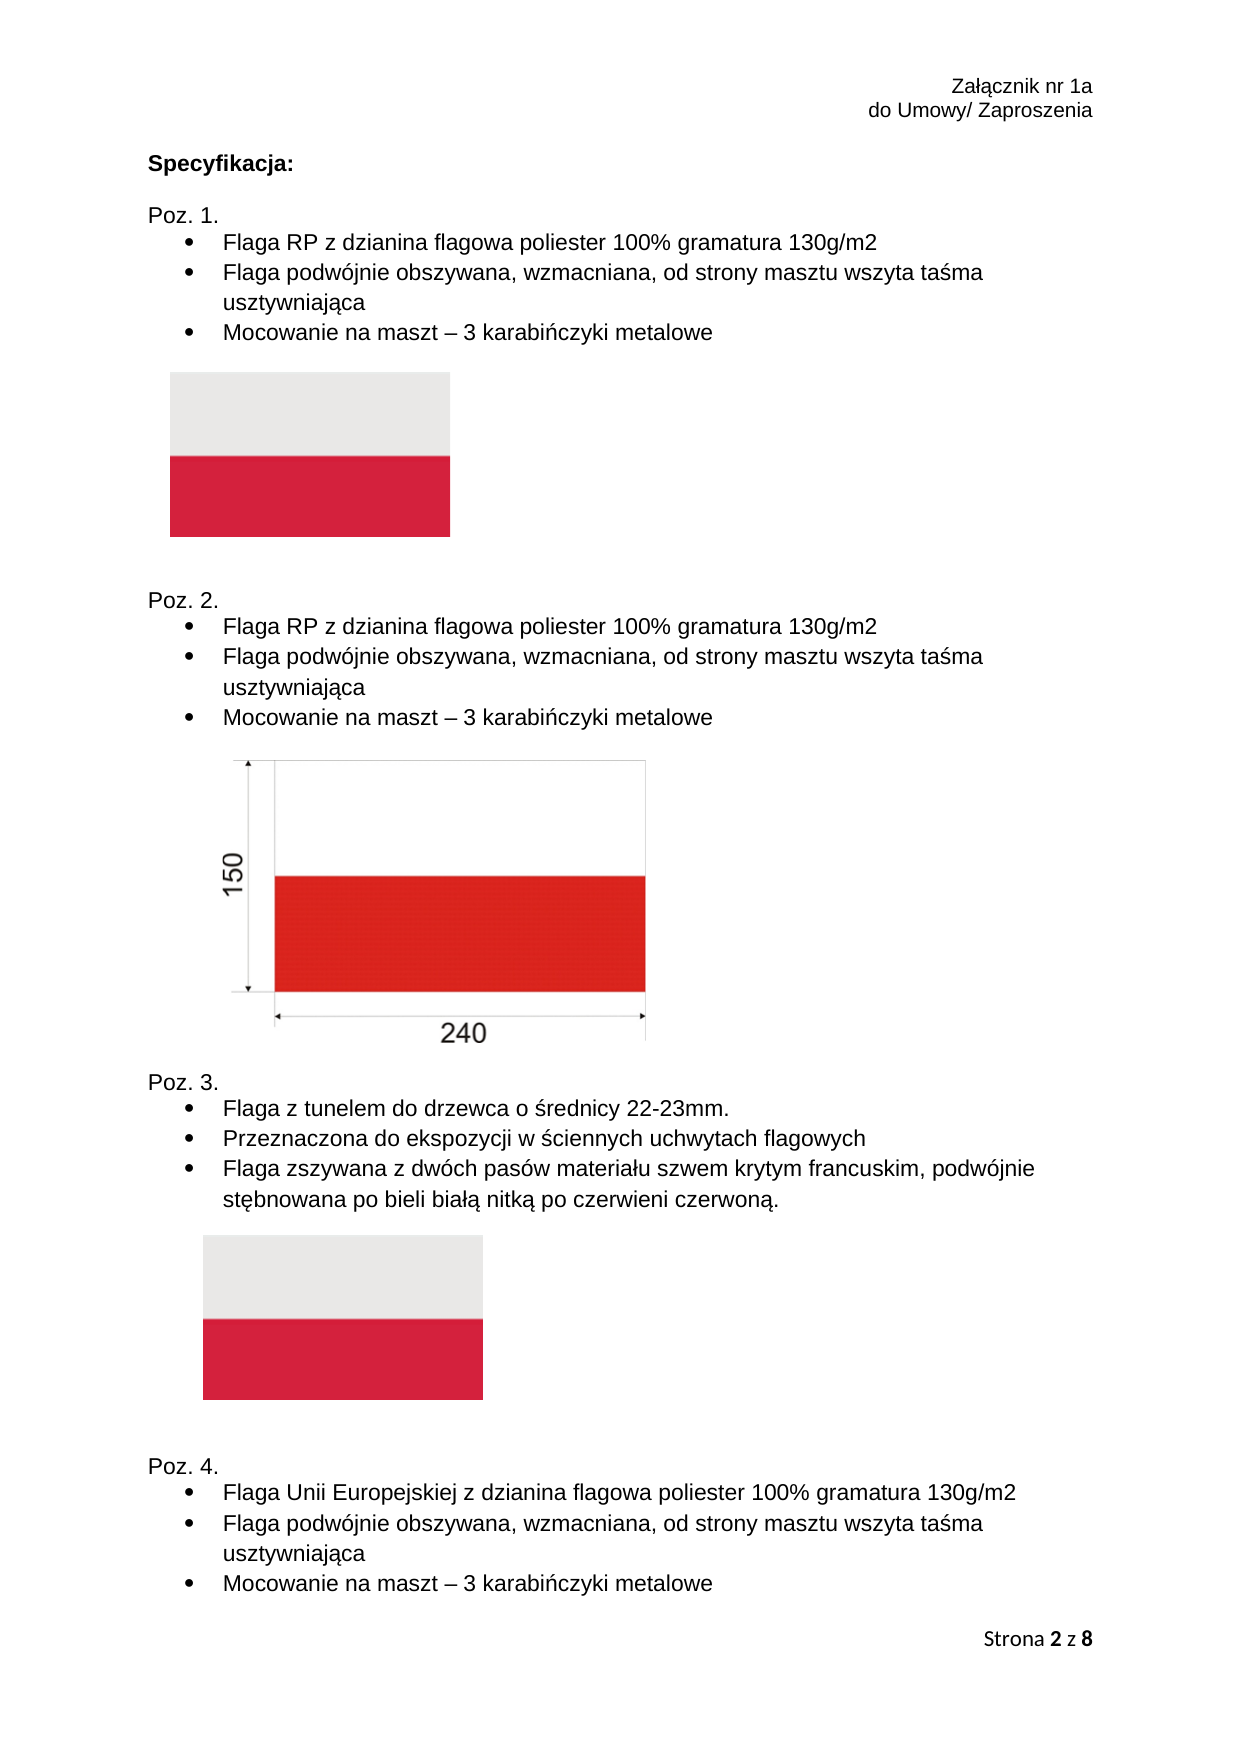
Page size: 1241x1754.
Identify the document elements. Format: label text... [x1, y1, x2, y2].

list Mocowanie na maszt – 3 karabińczyki metalowe [185, 1570, 1093, 1596]
list Flaga zszywana z dwóch pasów materiału szwem krytym francuskim, podwójnie stębnowana po bieli białą nitką po czerwieni czerwoną. [185, 1155, 1093, 1212]
list Przeznaczona do ekspozycji w ściennych uchwytach flagowych [185, 1125, 1093, 1152]
list Flaga Unii Europejskiej z dzianina flagowa poliester 100% gramatura 130g/m2 [185, 1479, 1093, 1506]
text Poz. 2. [148, 587, 1093, 613]
text Poz. 1. [148, 202, 1093, 229]
list Flaga z tunelem do drzewca o średnicy 22-23mm. [185, 1095, 1093, 1121]
list Flaga podwójnie obszywana, wzmacniana, od strony masztu wszyta taśma usztywniająca [185, 1509, 1093, 1566]
list Flaga RP z dzianina flagowa poliester 100% gramatura 130g/m2 [185, 613, 1093, 639]
list Mocowanie na maszt – 3 karabińczyki metalowe [185, 319, 1093, 346]
picture [201, 1235, 483, 1398]
list Flaga podwójnie obszywana, wzmacniana, od strony masztu wszyta taśma usztywniająca [185, 259, 1093, 316]
picture [168, 372, 450, 535]
text Poz. 4. [148, 1453, 1093, 1479]
picture [222, 760, 646, 1043]
text Poz. 3. [148, 1069, 1093, 1095]
text Specyfikacja: [148, 150, 1093, 176]
list Mocowanie na maszt – 3 karabińczyki metalowe [185, 704, 1093, 730]
list Flaga RP z dzianina flagowa poliester 100% gramatura 130g/m2 [185, 229, 1093, 255]
list Flaga podwójnie obszywana, wzmacniana, od strony masztu wszyta taśma usztywniająca [185, 643, 1093, 700]
